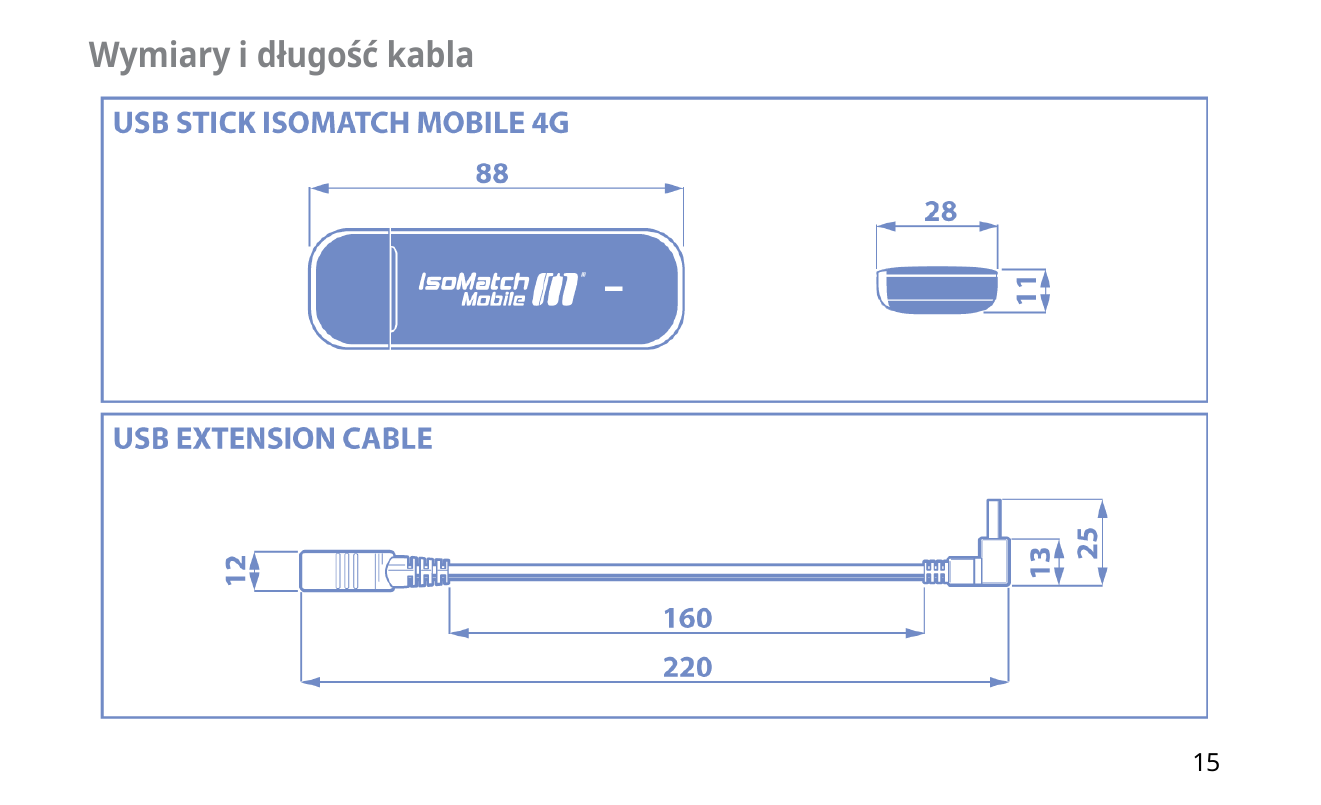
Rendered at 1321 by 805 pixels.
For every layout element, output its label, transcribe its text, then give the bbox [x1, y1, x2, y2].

picture [100, 96, 1208, 719]
subtitle Wymiary i długość kabla [88, 29, 1258, 78]
